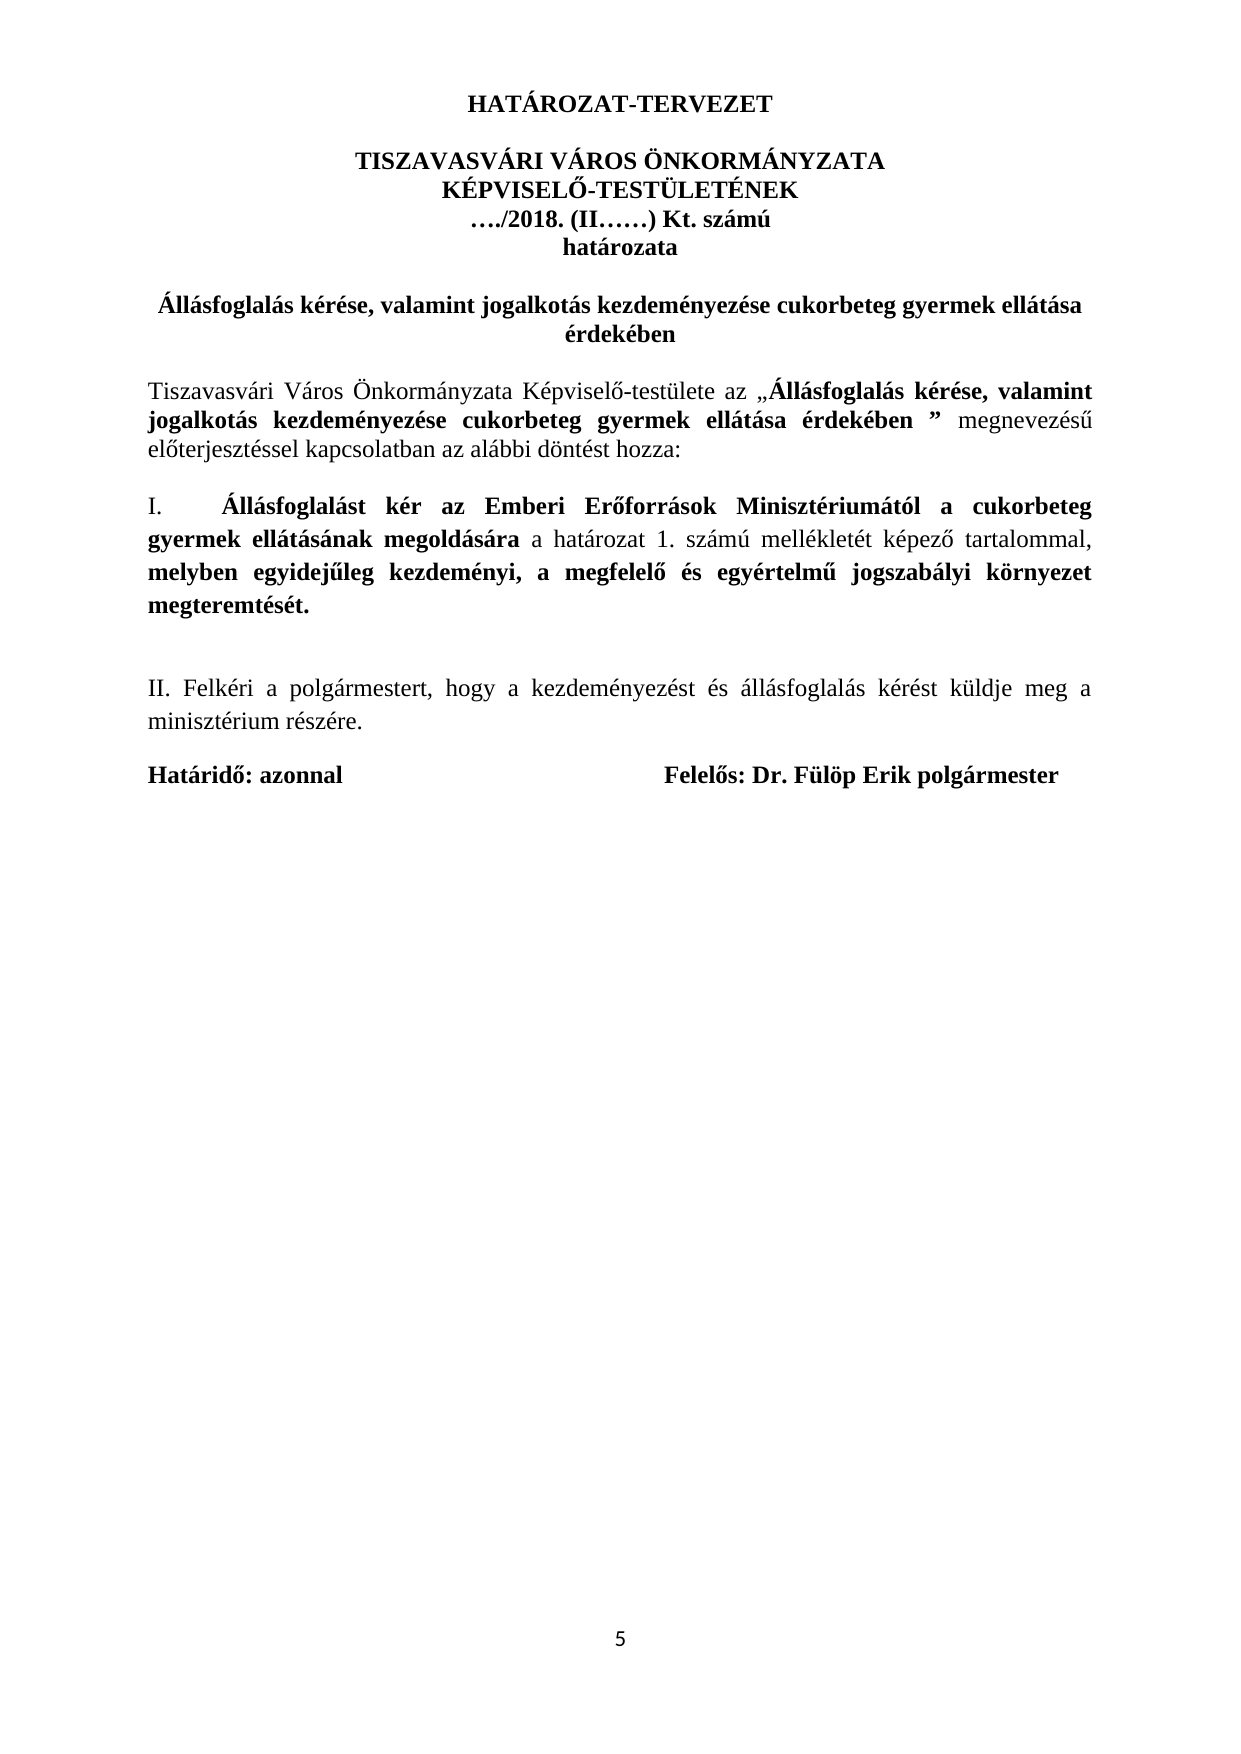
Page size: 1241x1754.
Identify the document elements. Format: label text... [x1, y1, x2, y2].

list II. Felkéri a polgármestert, hogy a kezdeményezést és állásfoglalás kérést küldje meg a minisztérium részére. [148, 673, 1093, 734]
text Állásfoglalás kérése, valamint jogalkotás kezdeményezése cukorbeteg gyermek ellátása érdekében [148, 290, 1093, 347]
list Állásfoglalást kér az Emberi Erőforrások Minisztériumától a cukorbeteg gyermek ellátásának megoldására a határozat 1. számú mellékletét képező tartalommal, melyben egyidejűleg kezdeményi, a megfelelő és egyértelmű jogszabályi környezet megteremtését. [148, 491, 1093, 619]
text KÉPVISELŐ-TESTÜLETÉNEK [148, 175, 1093, 204]
text …./2018. (II……) Kt. számú [148, 204, 1093, 232]
text Határidő: azonnal Felelős: Dr. Fülöp Erik polgármester [148, 760, 1093, 788]
text határozata [148, 232, 1093, 261]
text HATÁROZAT-TERVEZET [148, 89, 1093, 117]
text TISZAVASVÁRI VÁROS ÖNKORMÁNYZATA [148, 146, 1093, 175]
text Tiszavasvári Város Önkormányzata Képviselő-testülete az „Állásfoglalás kérése, valamint jogalkotás kezdeményezése cukorbeteg gyermek ellátása érdekében ” megnevezésű előterjesztéssel kapcsolatban az alábbi döntést hozza: [148, 376, 1093, 462]
